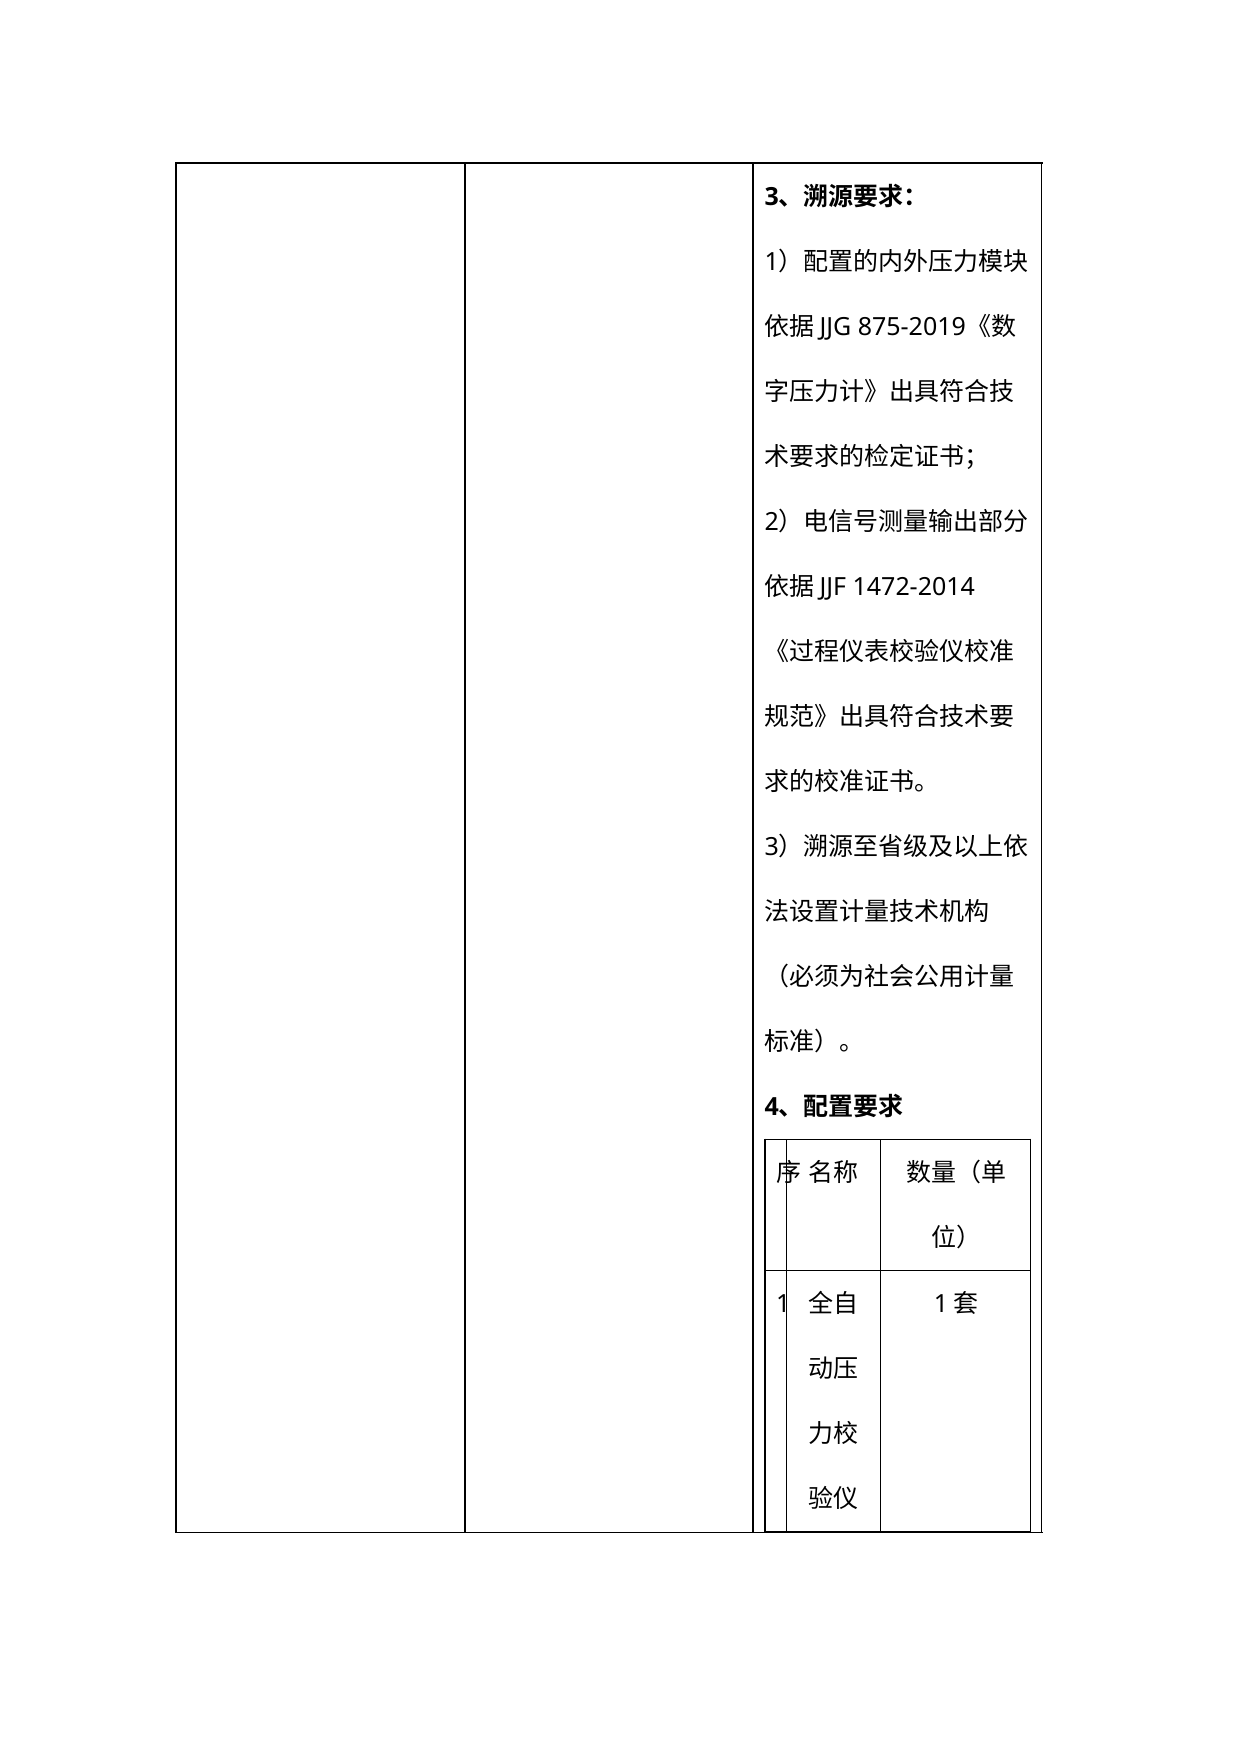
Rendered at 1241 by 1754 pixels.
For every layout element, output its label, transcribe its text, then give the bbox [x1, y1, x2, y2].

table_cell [754, 164, 1041, 1532]
table_cell [466, 164, 752, 1532]
table_cell 1 [177, 164, 464, 1532]
